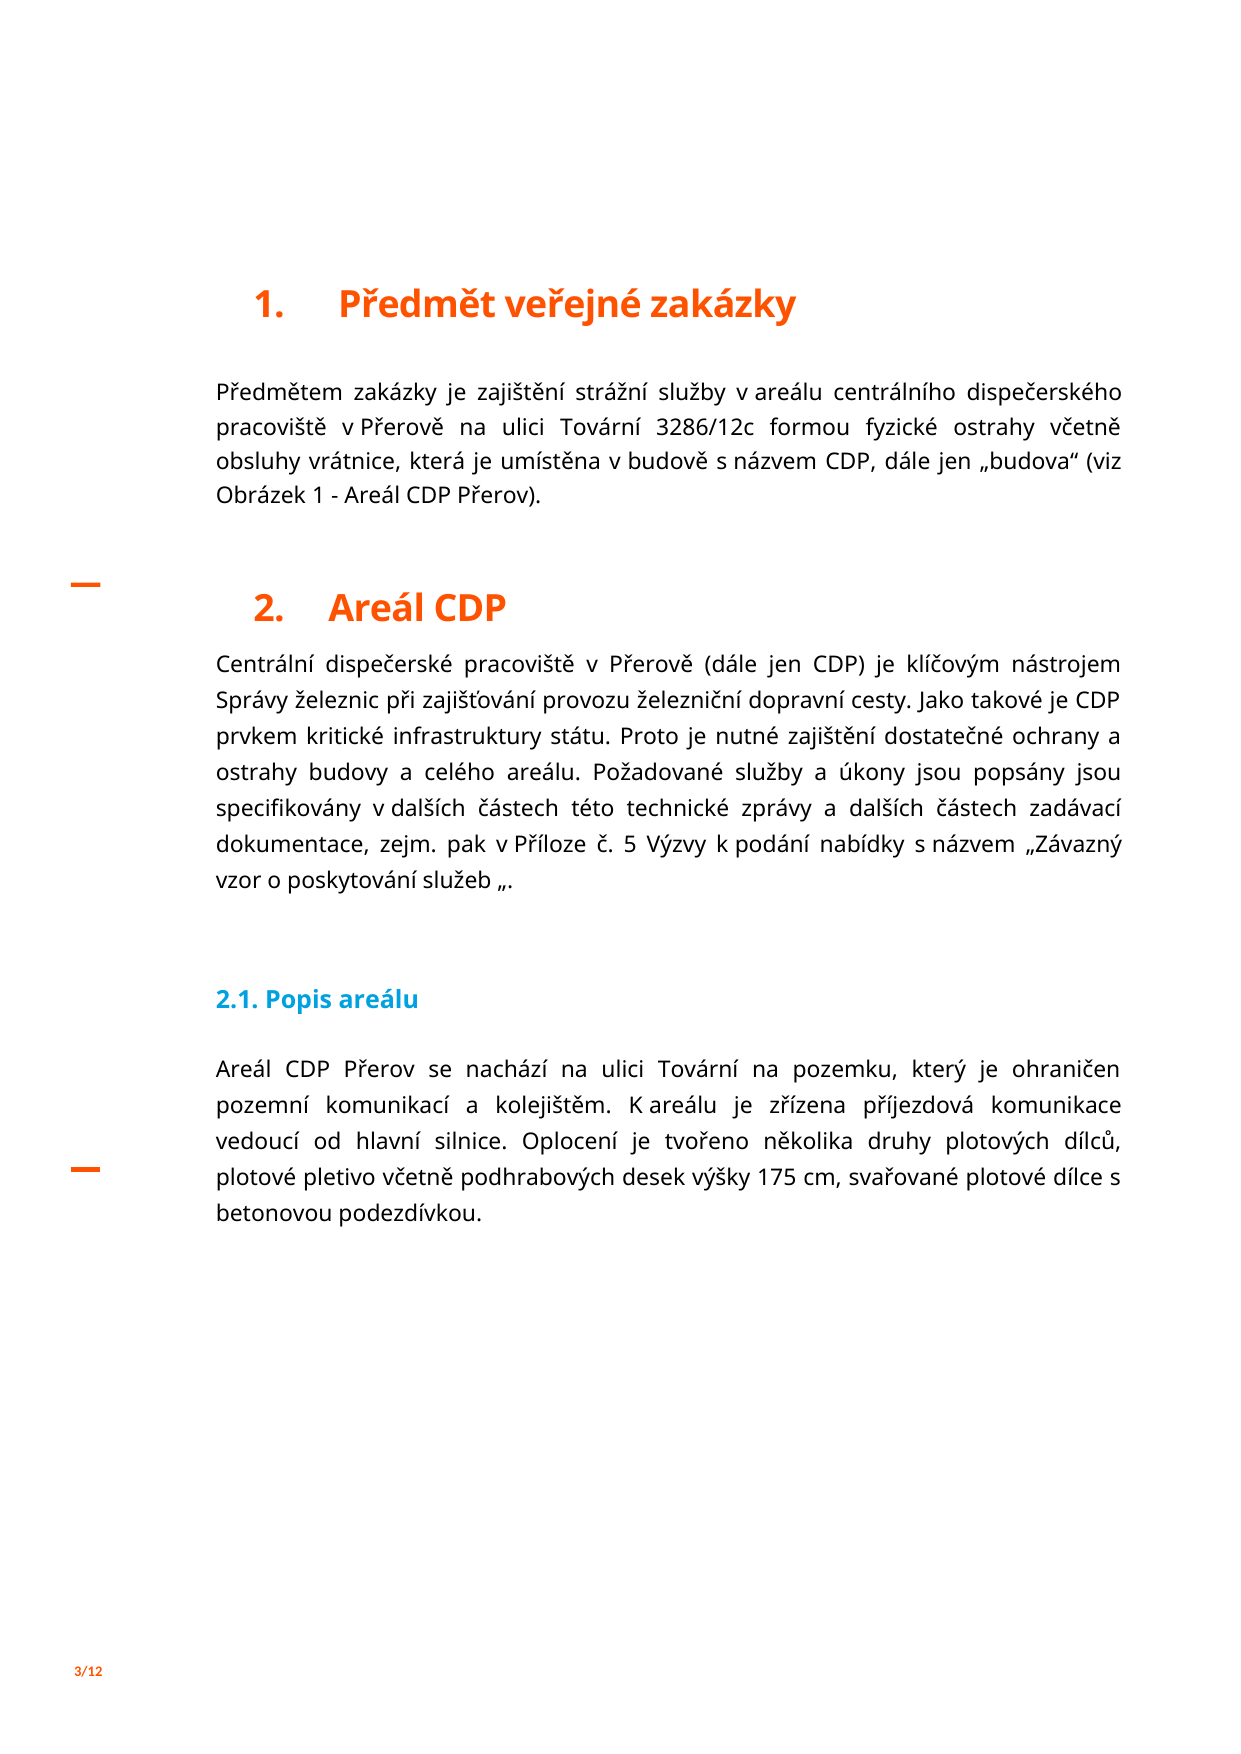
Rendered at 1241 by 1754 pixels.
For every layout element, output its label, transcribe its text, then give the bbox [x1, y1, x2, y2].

text Předmětem zakázky je zajištění strážní služby v areálu centrálního dispečerského pracoviště v Přerově na ulici Tovární 3286/12c formou fyzické ostrahy včetně obsluhy vrátnice, která je umístěna v budově s názvem CDP, dále jen „budova“ (viz Obrázek 1 - Areál CDP Přerov). [216, 376, 1122, 510]
text Areál CDP Přerov se nachází na ulici Tovární na pozemku, který je ohraničen pozemní komunikací a kolejištěm. K areálu je zřízena příjezdová komunikace vedoucí od hlavní silnice. Oplocení je tvořeno několika druhy plotových dílců, plotové pletivo včetně podhrabových desek výšky 175 cm, svařované plotové dílce s betonovou podezdívkou. [216, 1053, 1122, 1228]
subtitle 2.1. Popis areálu [216, 982, 1122, 1016]
text Centrální dispečerské pracoviště v Přerově (dále jen CDP) je klíčovým nástrojem Správy železnic při zajišťování provozu železniční dopravní cesty. Jako takové je CDP prvkem kritické infrastruktury státu. Proto je nutné zajištění dostatečné ochrany a ostrahy budovy a celého areálu. Požadované služby a úkony jsou popsány jsou specifikovány v dalších částech této technické zprávy a dalších částech zadávací dokumentace, zejm. pak v Příloze č. 5 Výzvy k podání nabídky s názvem „Závazný vzor o poskytování služeb „. [216, 648, 1122, 895]
subtitle Předmět veřejné zakázky [253, 278, 1122, 329]
subtitle Areál CDP [253, 581, 1122, 632]
